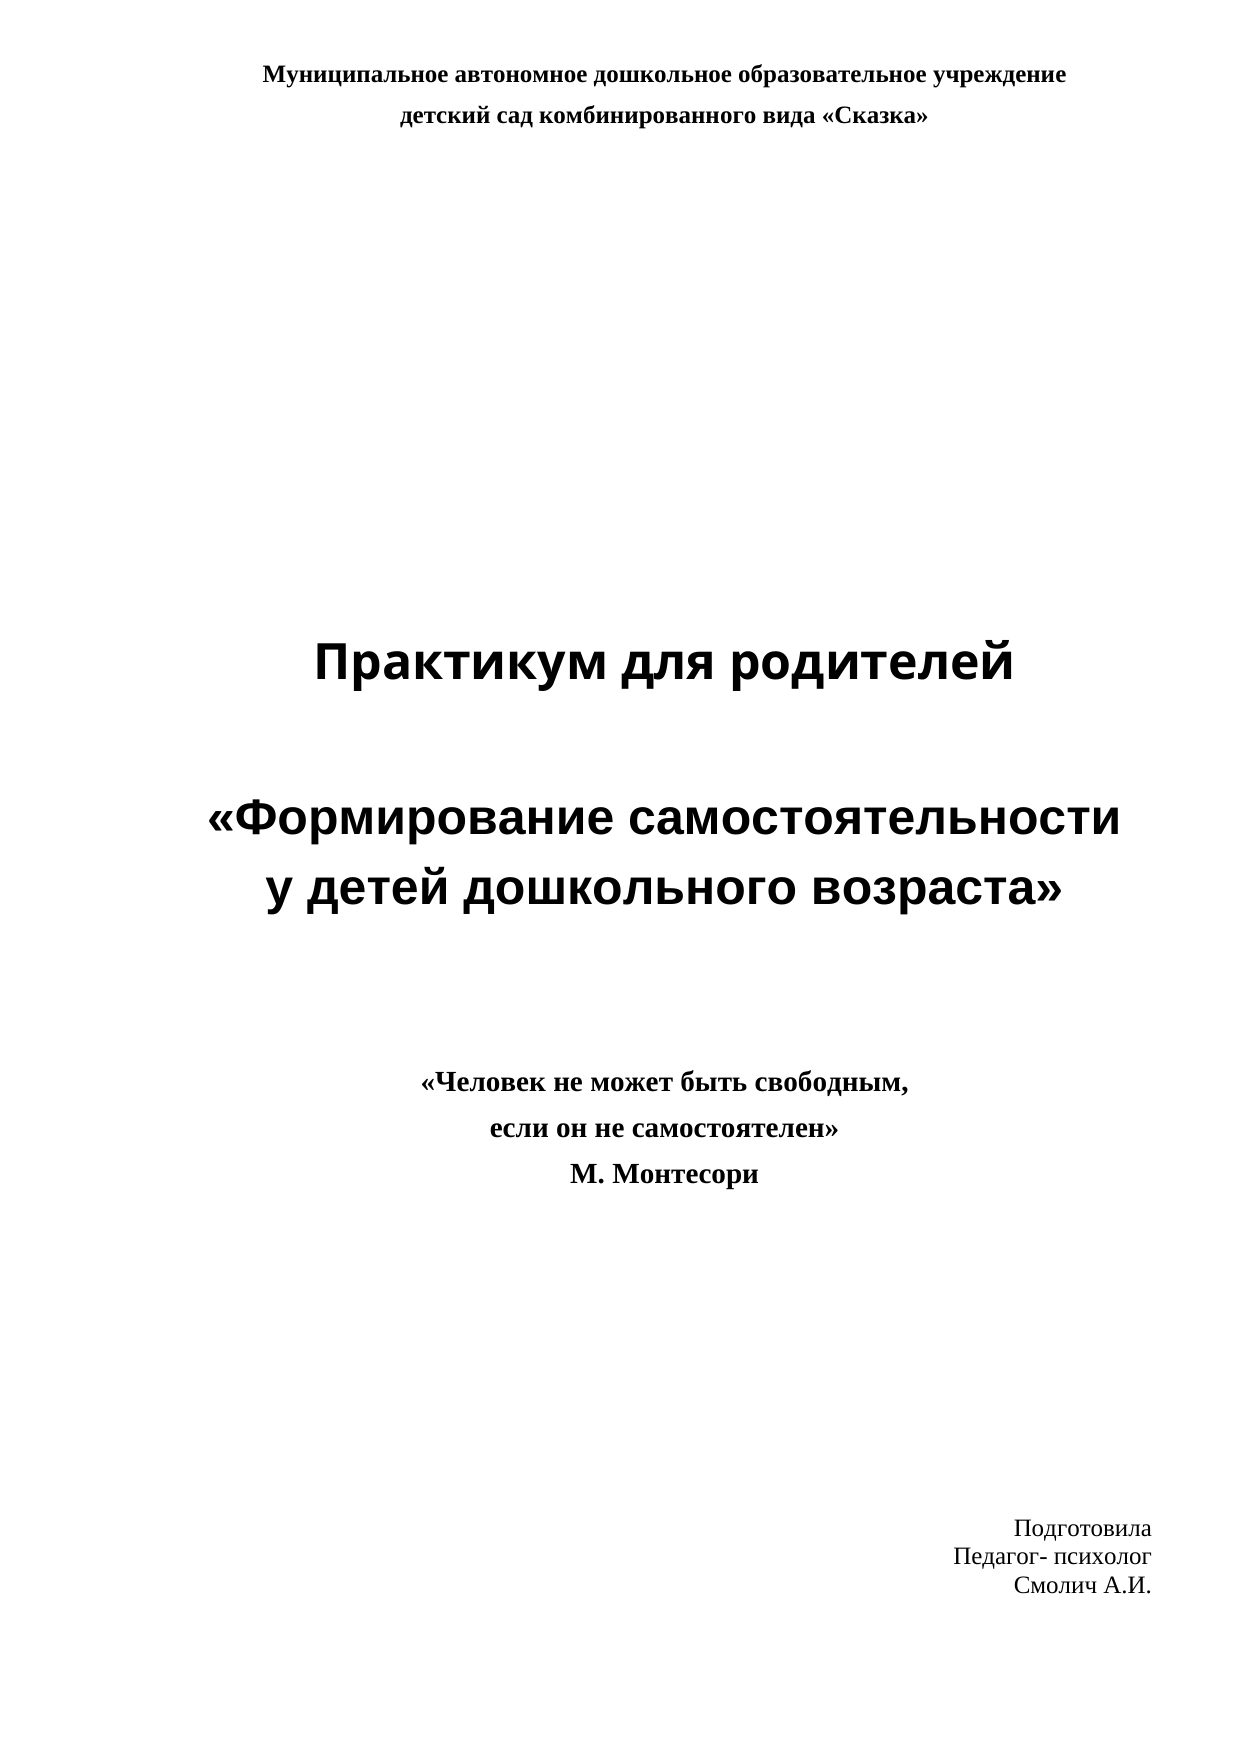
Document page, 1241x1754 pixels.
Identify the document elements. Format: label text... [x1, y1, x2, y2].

text если он не самостоятелен» [177, 1110, 1152, 1144]
text «Формирование самостоятельности [177, 788, 1152, 845]
text Практикум для родителей [177, 626, 1152, 694]
text Смолич А.И. [177, 1570, 1152, 1599]
text Педагог- психолог [177, 1541, 1152, 1570]
text М. Монтесори [177, 1156, 1152, 1190]
text у детей дошкольного возраста» [177, 858, 1152, 915]
text детский сад комбинированного вида «Сказка» [177, 100, 1152, 129]
text «Человек не может быть свободным, [177, 1064, 1152, 1097]
text Муниципальное автономное дошкольное образовательное учреждение [177, 59, 1152, 88]
text Подготовила [177, 1513, 1152, 1541]
